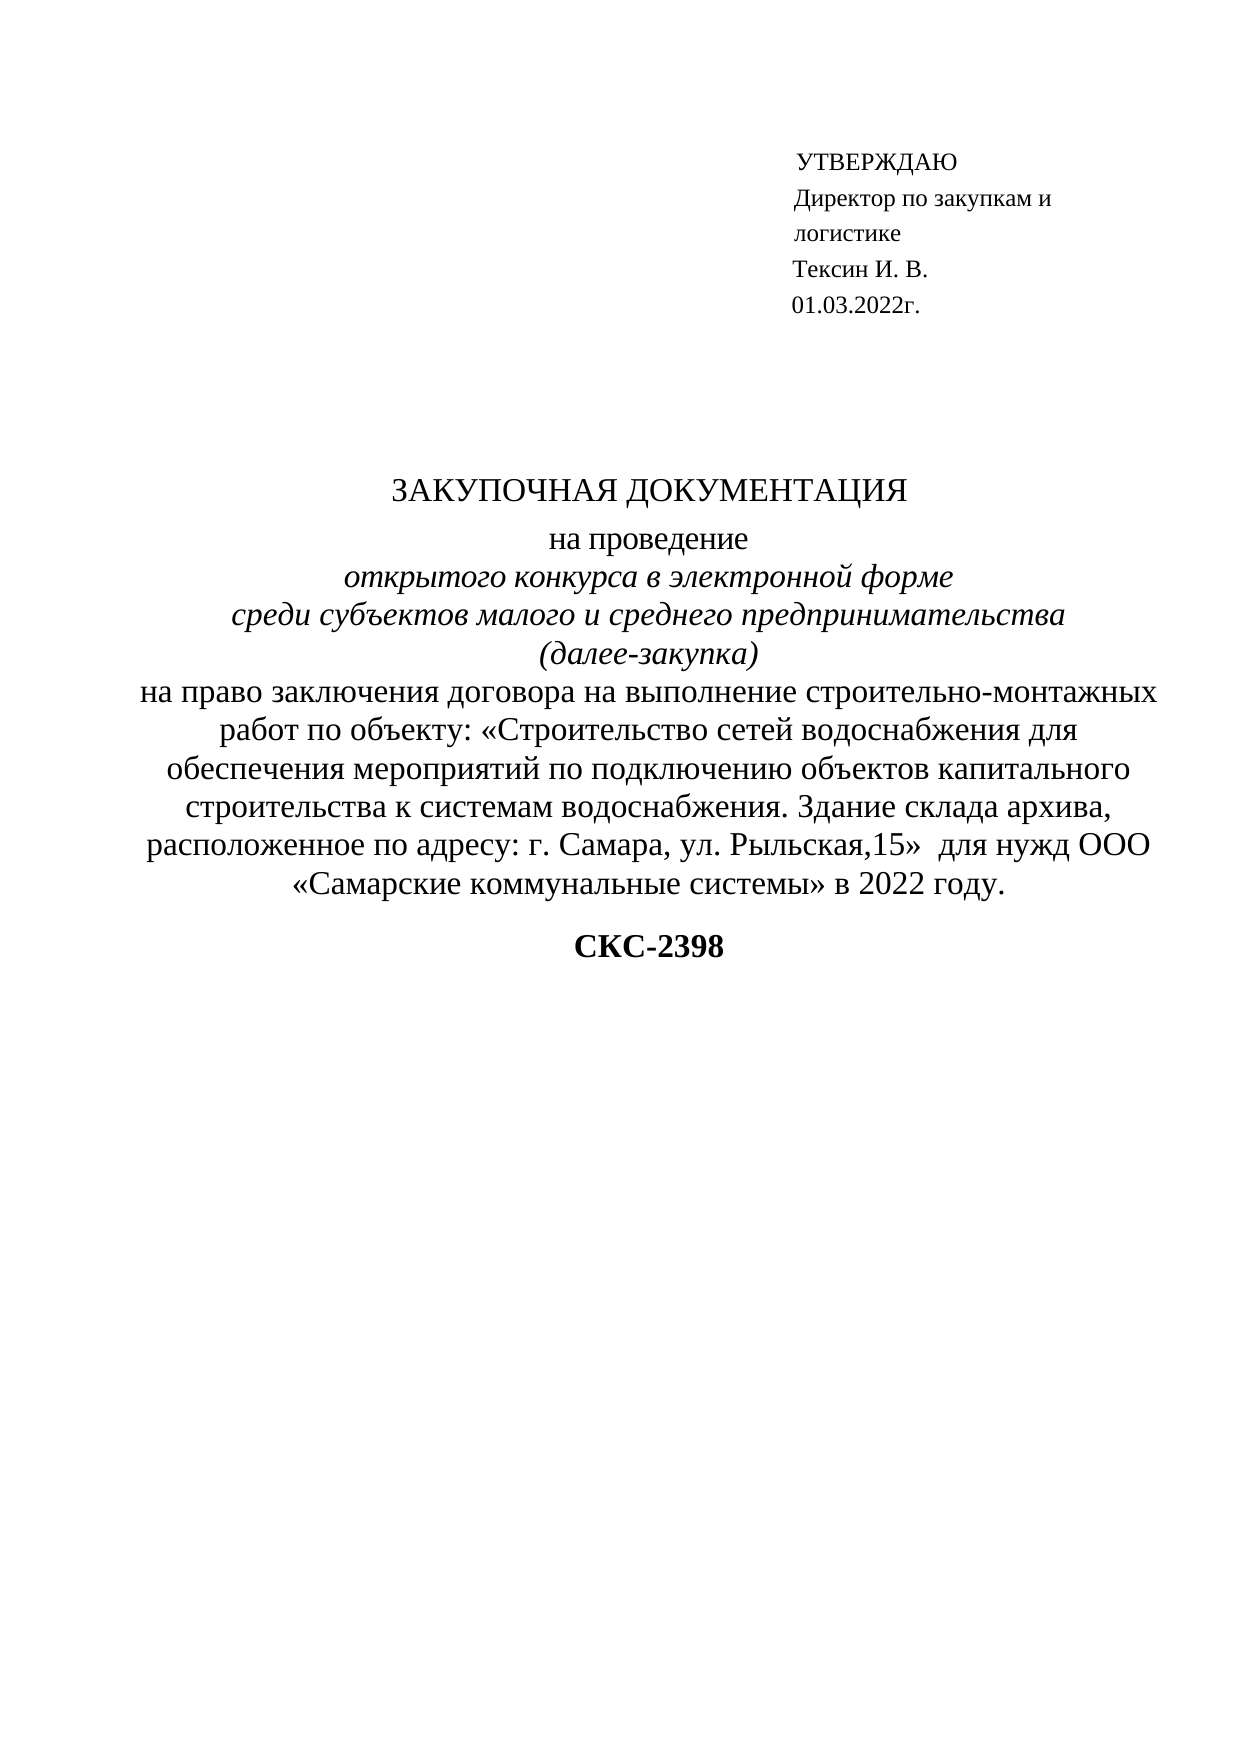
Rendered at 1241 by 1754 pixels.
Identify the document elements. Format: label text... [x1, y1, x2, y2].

text УТВЕРЖДАЮ [796, 147, 1168, 175]
text ЗАКУПОЧНАЯ ДОКУМЕНТАЦИЯ [131, 470, 1168, 508]
text среди субъектов малого и среднего предпринимательства [131, 595, 1166, 633]
text на проведение [131, 518, 1166, 556]
text логистике [131, 218, 1168, 247]
text (далее-закупка) [131, 633, 1166, 671]
text СКС-2398 [131, 926, 1166, 965]
text открытого конкурса в электронной форме [131, 556, 1166, 595]
text Директор по закупкам и [131, 183, 1168, 211]
text на право заключения договора на выполнение строительно-монтажных работ по объекту: «Строительство сетей водоснабжения для обеспечения мероприятий по подключению объектов капитального строительства к системам водоснабжения. Здание склада архива, расположенное по адресу: г. Самара, ул. Рыльская,15» для нужд ООО «Самарские коммунальные системы» в 2022 году. [131, 671, 1166, 901]
text 01.03.2022г. [131, 290, 1168, 319]
text Тексин И. В. [131, 254, 1168, 283]
